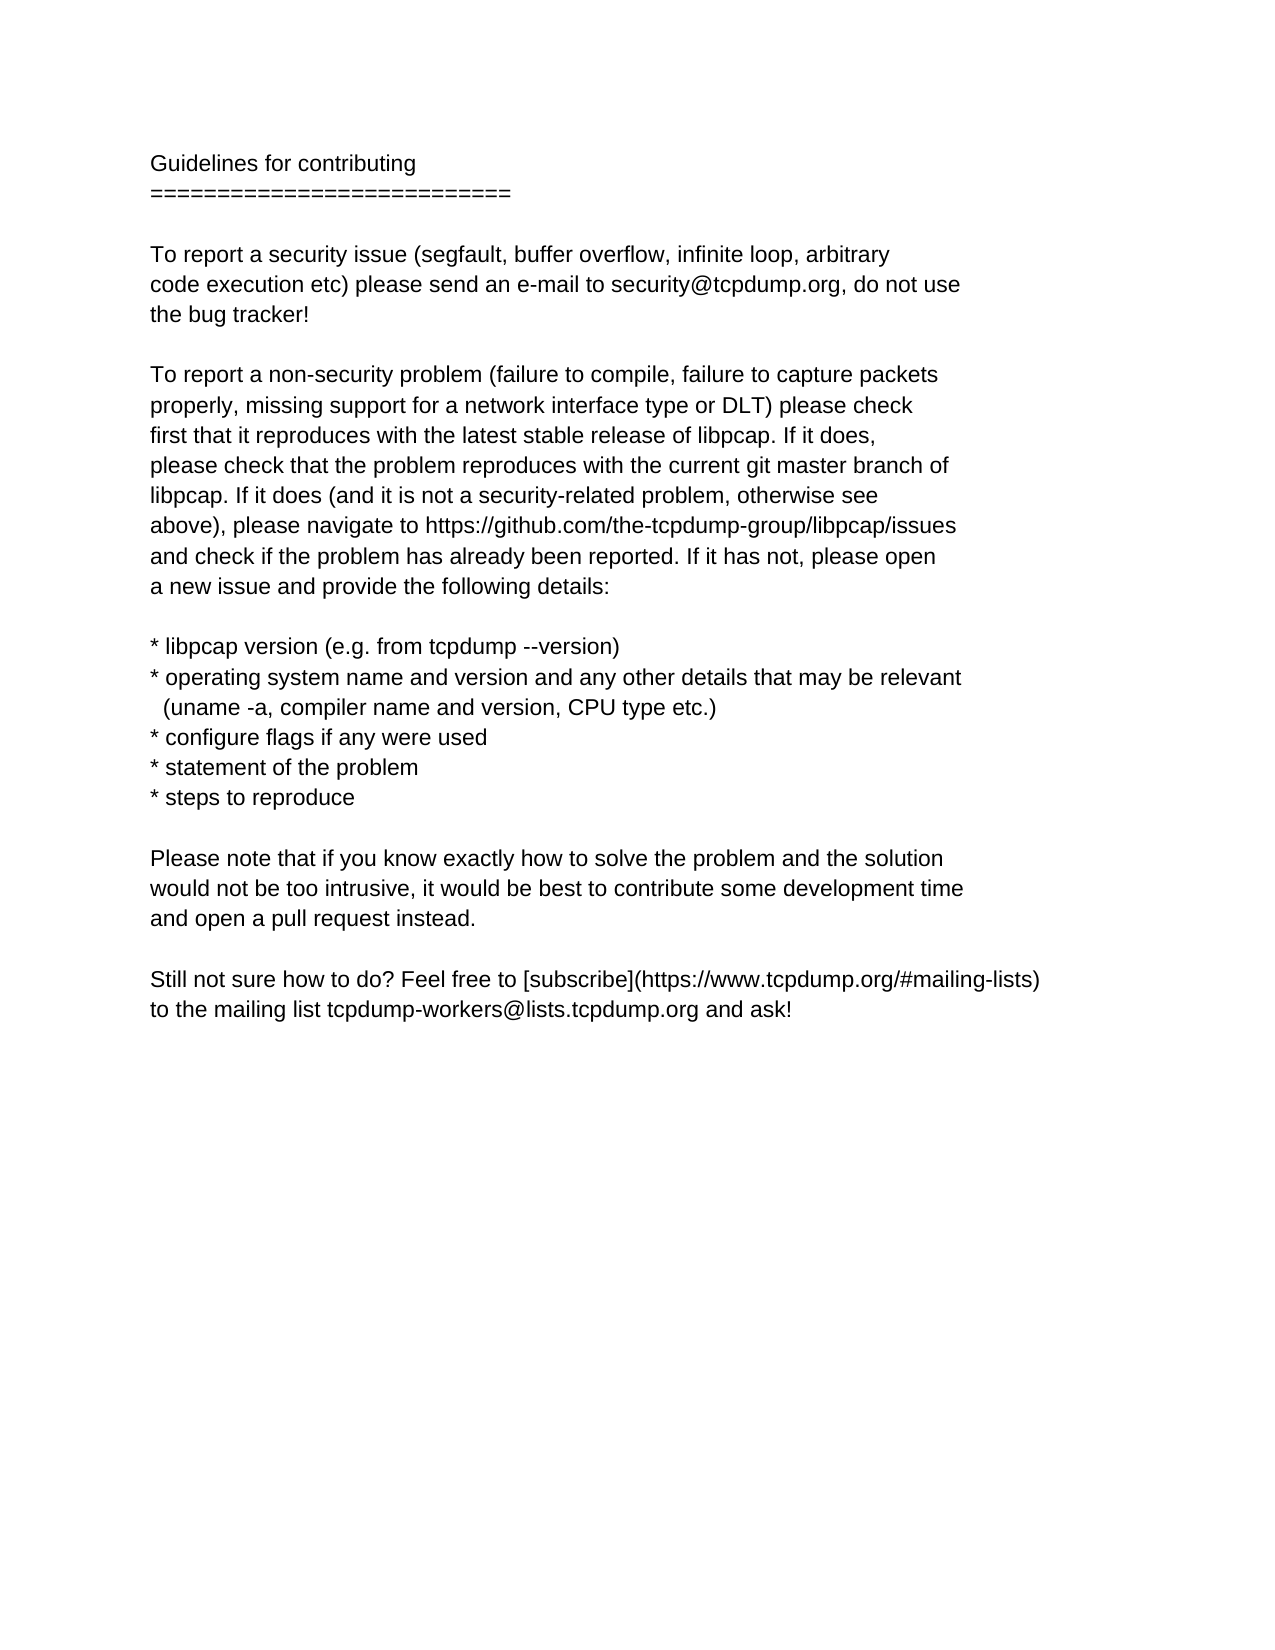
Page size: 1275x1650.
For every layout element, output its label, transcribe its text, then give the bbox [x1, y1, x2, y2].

text * configure flags if any were used [150, 724, 1125, 750]
text first that it reproduces with the latest stable release of libpcap. If it does, [150, 422, 1125, 448]
text would not be too intrusive, it would be best to contribute some development time [150, 875, 1125, 901]
text properly, missing support for a network interface type or DLT) please check [150, 392, 1125, 418]
text Guidelines for contributing [150, 150, 1125, 176]
text * steps to reproduce [150, 784, 1125, 811]
text * operating system name and version and any other details that may be relevant [150, 663, 1125, 690]
text please check that the problem reproduces with the current git master branch of [150, 452, 1125, 478]
text Please note that if you know exactly how to solve the problem and the solution [150, 845, 1125, 871]
text Still not sure how to do? Feel free to [subscribe](https://www.tcpdump.org/#mailing-lists) [150, 966, 1125, 992]
text =========================== [150, 180, 1125, 207]
text to the mailing list tcpdump-workers@lists.tcpdump.org and ask! [150, 996, 1125, 1022]
text and check if the problem has already been reported. If it has not, please open [150, 543, 1125, 569]
text code execution etc) please send an e-mail to security@tcpdump.org, do not use [150, 271, 1125, 297]
text To report a security issue (segfault, buffer overflow, infinite loop, arbitrary [150, 241, 1125, 267]
text libpcap. If it does (and it is not a security-related problem, otherwise see [150, 482, 1125, 509]
text and open a pull request instead. [150, 905, 1125, 932]
text To report a non-security problem (failure to compile, failure to capture packets [150, 361, 1125, 388]
text a new issue and provide the following details: [150, 573, 1125, 599]
text above), please navigate to https://github.com/the-tcpdump-group/libpcap/issues [150, 512, 1125, 539]
text the bug tracker! [150, 301, 1125, 327]
text * libpcap version (e.g. from tcpdump --version) [150, 633, 1125, 660]
text * statement of the problem [150, 754, 1125, 781]
text (uname -a, compiler name and version, CPU type etc.) [150, 694, 1125, 720]
